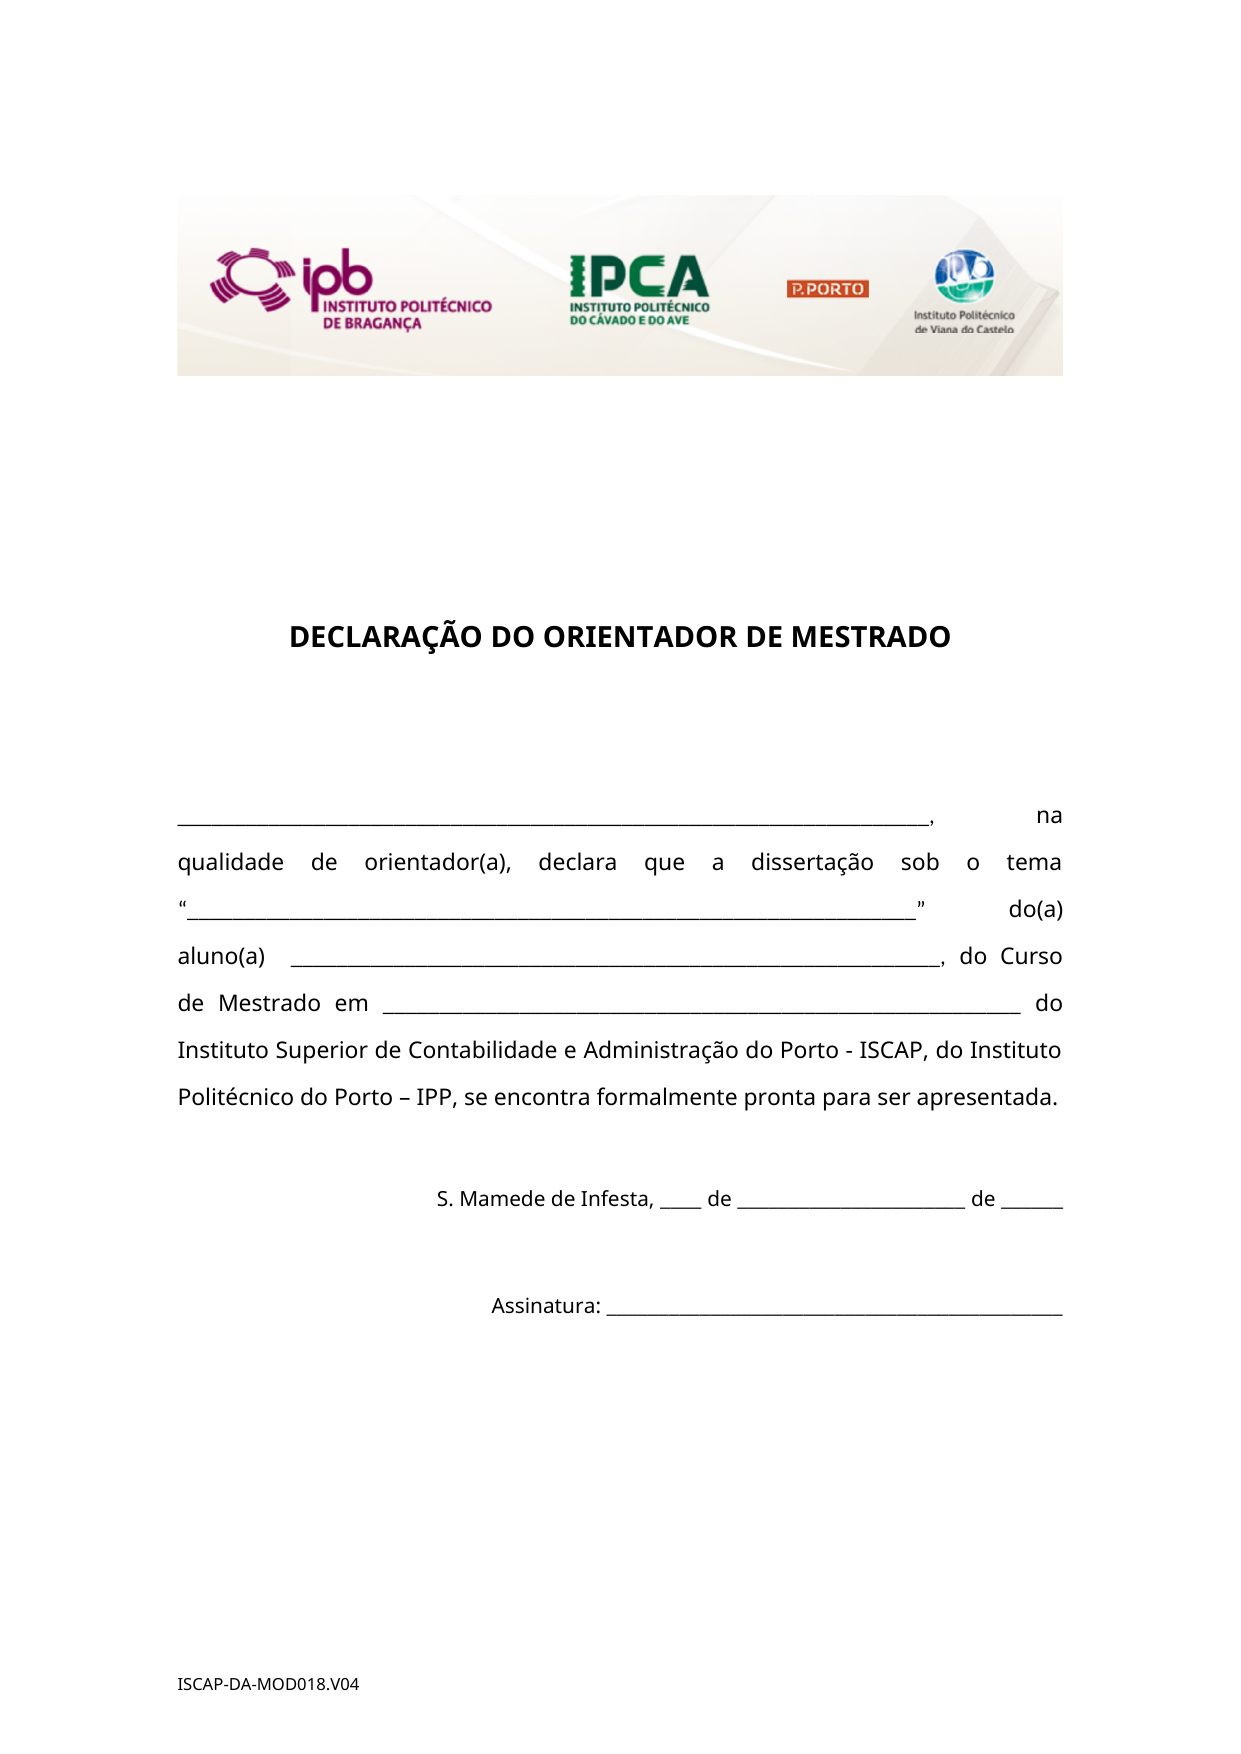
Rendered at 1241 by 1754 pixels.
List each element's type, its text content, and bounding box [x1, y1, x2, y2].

text Assinatura: ____________________________________________ [177, 1291, 1063, 1320]
text Declaração do orientador de mestrado [177, 616, 1063, 656]
text S. Mamede de Infesta, ____ de ______________________ de ______ [177, 1184, 1063, 1213]
picture [177, 195, 1063, 376]
text __________________________________________________________________, na qualidade de orientador(a), declara que a dissertação sob o tema “________________________________________________________________” do(a) aluno(a) _________________________________________________________, do Curso de Mestrado em ________________________________________________________ do Instituto Superior de Contabilidade e Administração do Porto - ISCAP, do Instituto Politécnico do Porto – IPP, se encontra formalmente pronta para ser apresentada. [177, 799, 1063, 1112]
